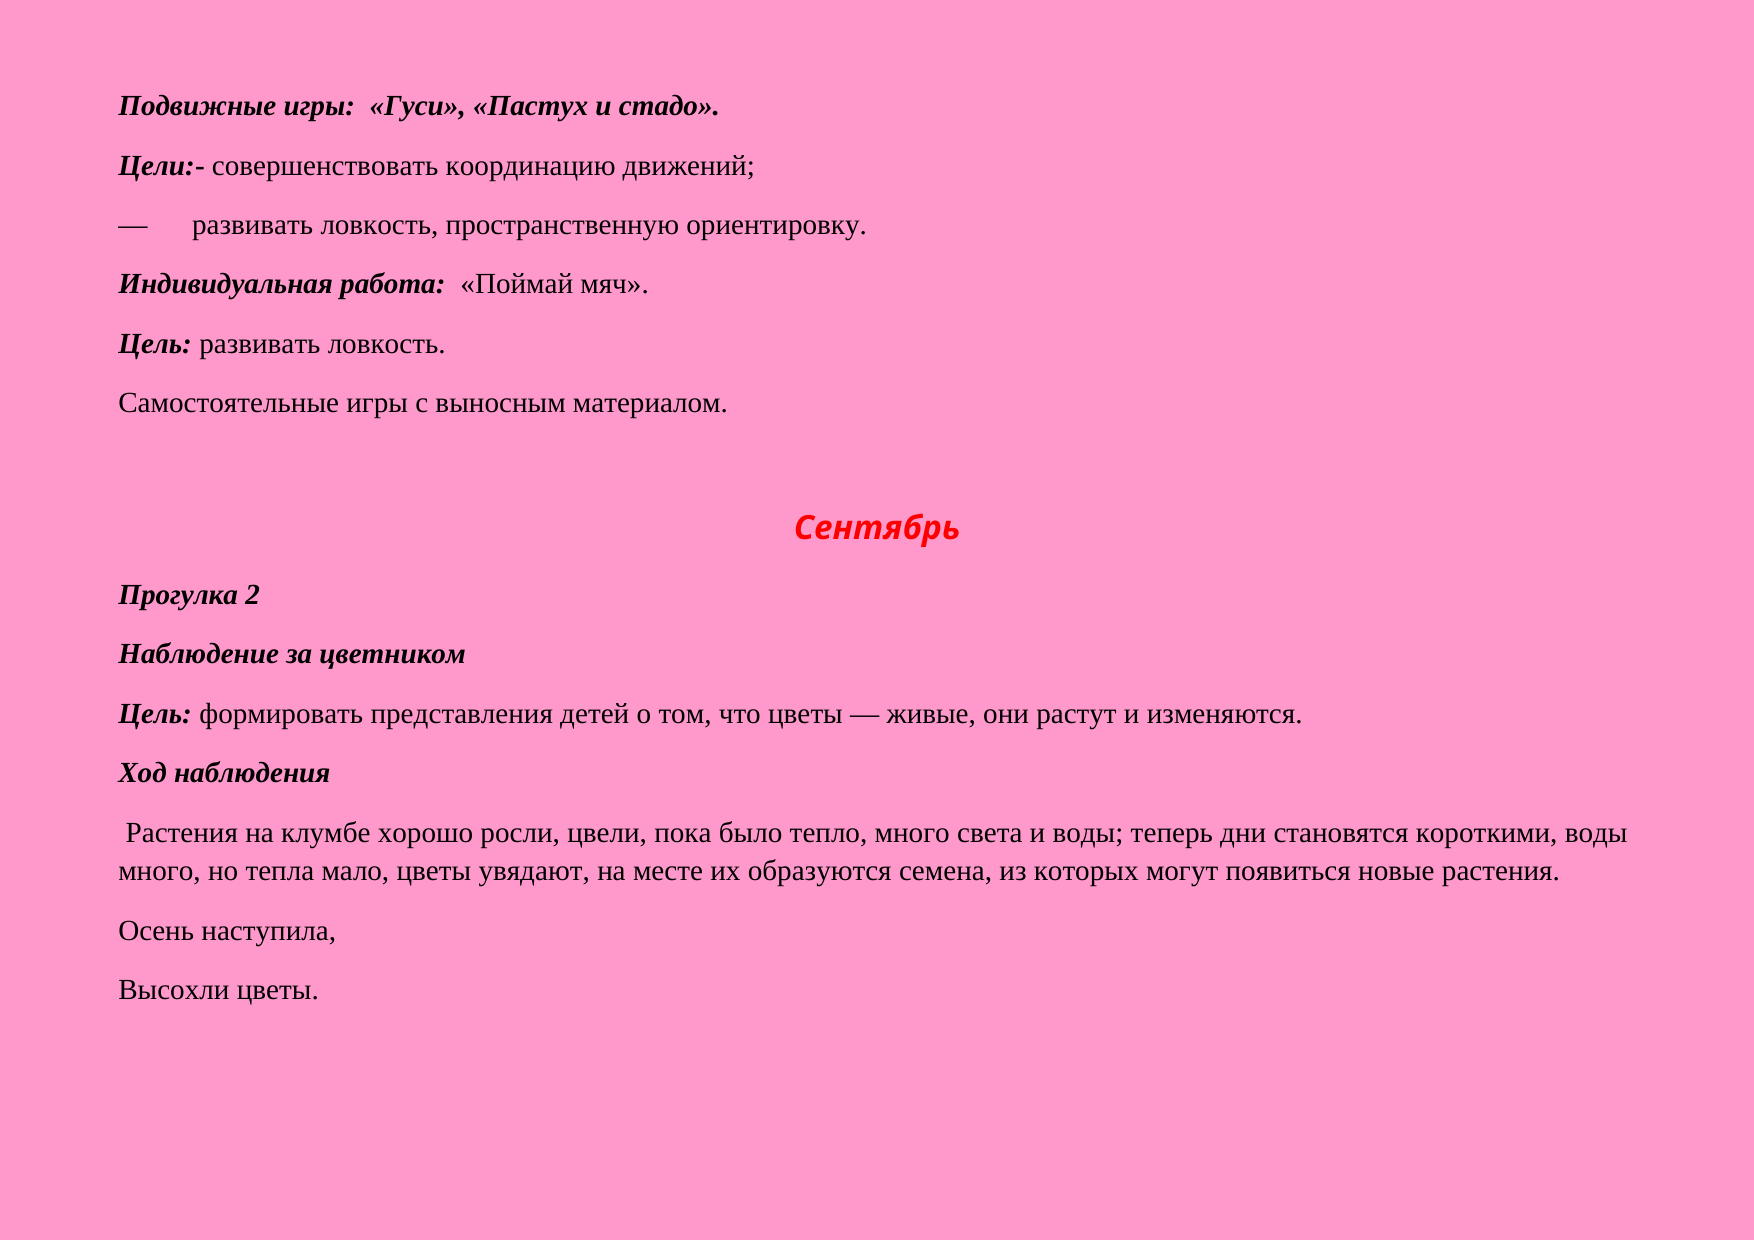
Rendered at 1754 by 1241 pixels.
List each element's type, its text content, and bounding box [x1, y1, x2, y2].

text Сентябрь [118, 504, 1636, 549]
text Цель: развивать ловкость. [118, 326, 1636, 359]
text Ход наблюдения [118, 755, 1636, 789]
text Высохли цветы. [118, 972, 1636, 1006]
text Осень наступила, [118, 913, 1636, 946]
text Цель: формировать представления детей о том, что цветы — живые, они растут и изменяются. [118, 696, 1636, 729]
text Растения на клумбе хорошо росли, цвели, пока было тепло, много света и воды; теперь дни становятся короткими, воды много, но тепла мало, цветы увядают, на месте их образуются семена, из которых могут появиться новые растения. [118, 815, 1636, 887]
text Прогулка 2 [118, 577, 1636, 611]
text Самостоятельные игры с выносным материалом. [118, 385, 1636, 419]
text Подвижные игры: «Гуси», «Пастух и стадо». [118, 88, 1636, 122]
text Индивидуальная работа: «Поймай мяч». [118, 267, 1636, 300]
text — развивать ловкость, пространственную ориентировку. [118, 207, 1636, 241]
text Цели:- совершенствовать координацию движений; [118, 148, 1636, 181]
text Наблюдение за цветником [118, 637, 1636, 670]
